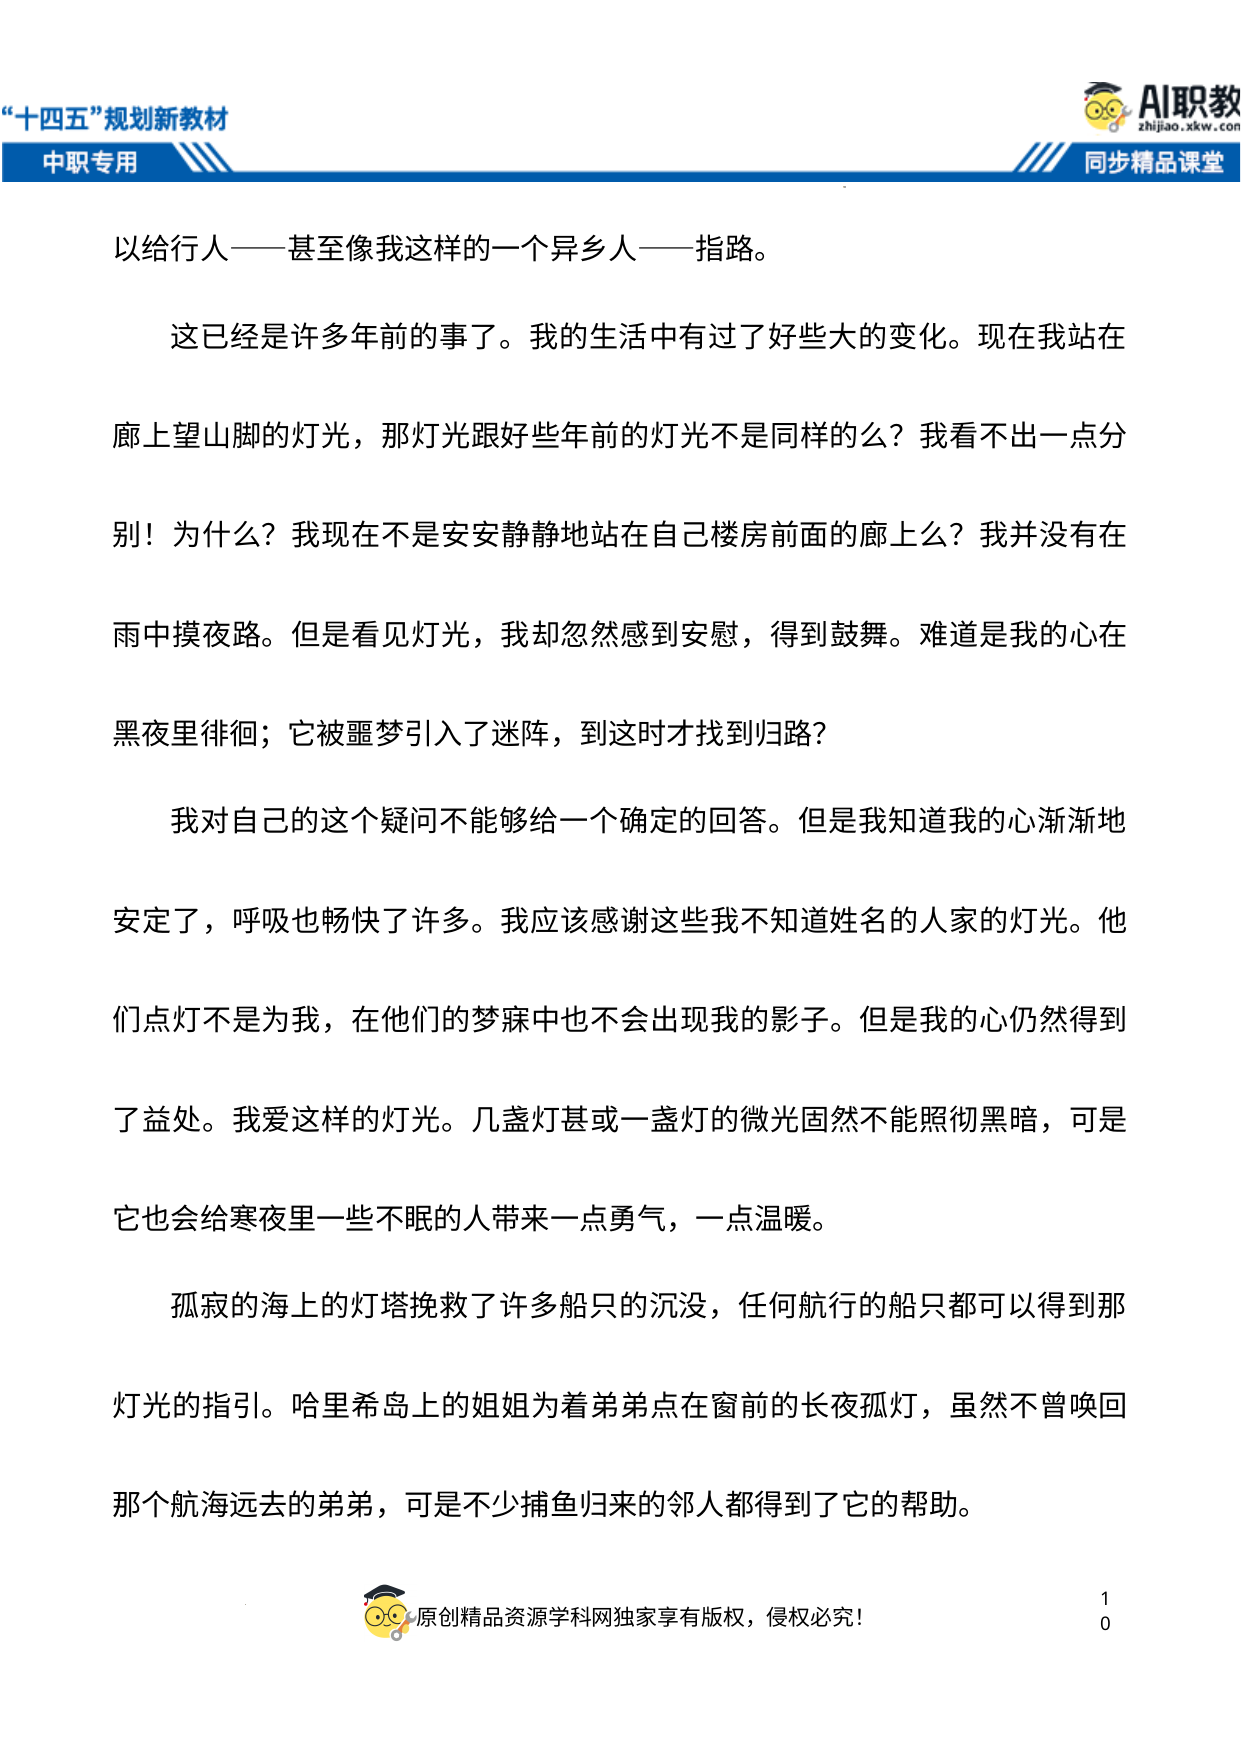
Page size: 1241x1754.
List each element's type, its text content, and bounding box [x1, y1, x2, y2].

picture [364, 1584, 417, 1642]
picture [2, 82, 1241, 182]
text 孤寂的海上的灯塔挽救了许多船只的沉没，任何航行的船只都可以得到那灯光的指引。哈里希岛上的姐姐为着弟弟点在窗前的长夜孤灯，虽然不曾唤回那个航海远去的弟弟，可是不少捕鱼归来的邻人都得到了它的帮助。 [112, 1271, 1128, 1536]
text 这已经是许多年前的事了。我的生活中有过了好些大的变化。现在我站在廊上望山脚的灯光，那灯光跟好些年前的灯光不是同样的么？我看不出一点分别！为什么？我现在不是安安静静地站在自己楼房前面的廊上么？我并没有在雨中摸夜路。但是看见灯光，我却忽然感到安慰，得到鼓舞。难道是我的心在黑夜里徘徊；它被噩梦引入了迷阵，到这时才找到归路？ [112, 301, 1128, 765]
text 我对自己的这个疑问不能够给一个确定的回答。但是我知道我的心渐渐地安定了，呼吸也畅快了许多。我应该感谢这些我不知道姓名的人家的灯光。他们点灯不是为我，在他们的梦寐中也不会出现我的影子。但是我的心仍然得到了益处。我爱这样的灯光。几盏灯甚或一盏灯的微光固然不能照彻黑暗，可是它也会给寒夜里一些不眠的人带来一点勇气，一点温暖。 [112, 786, 1128, 1250]
